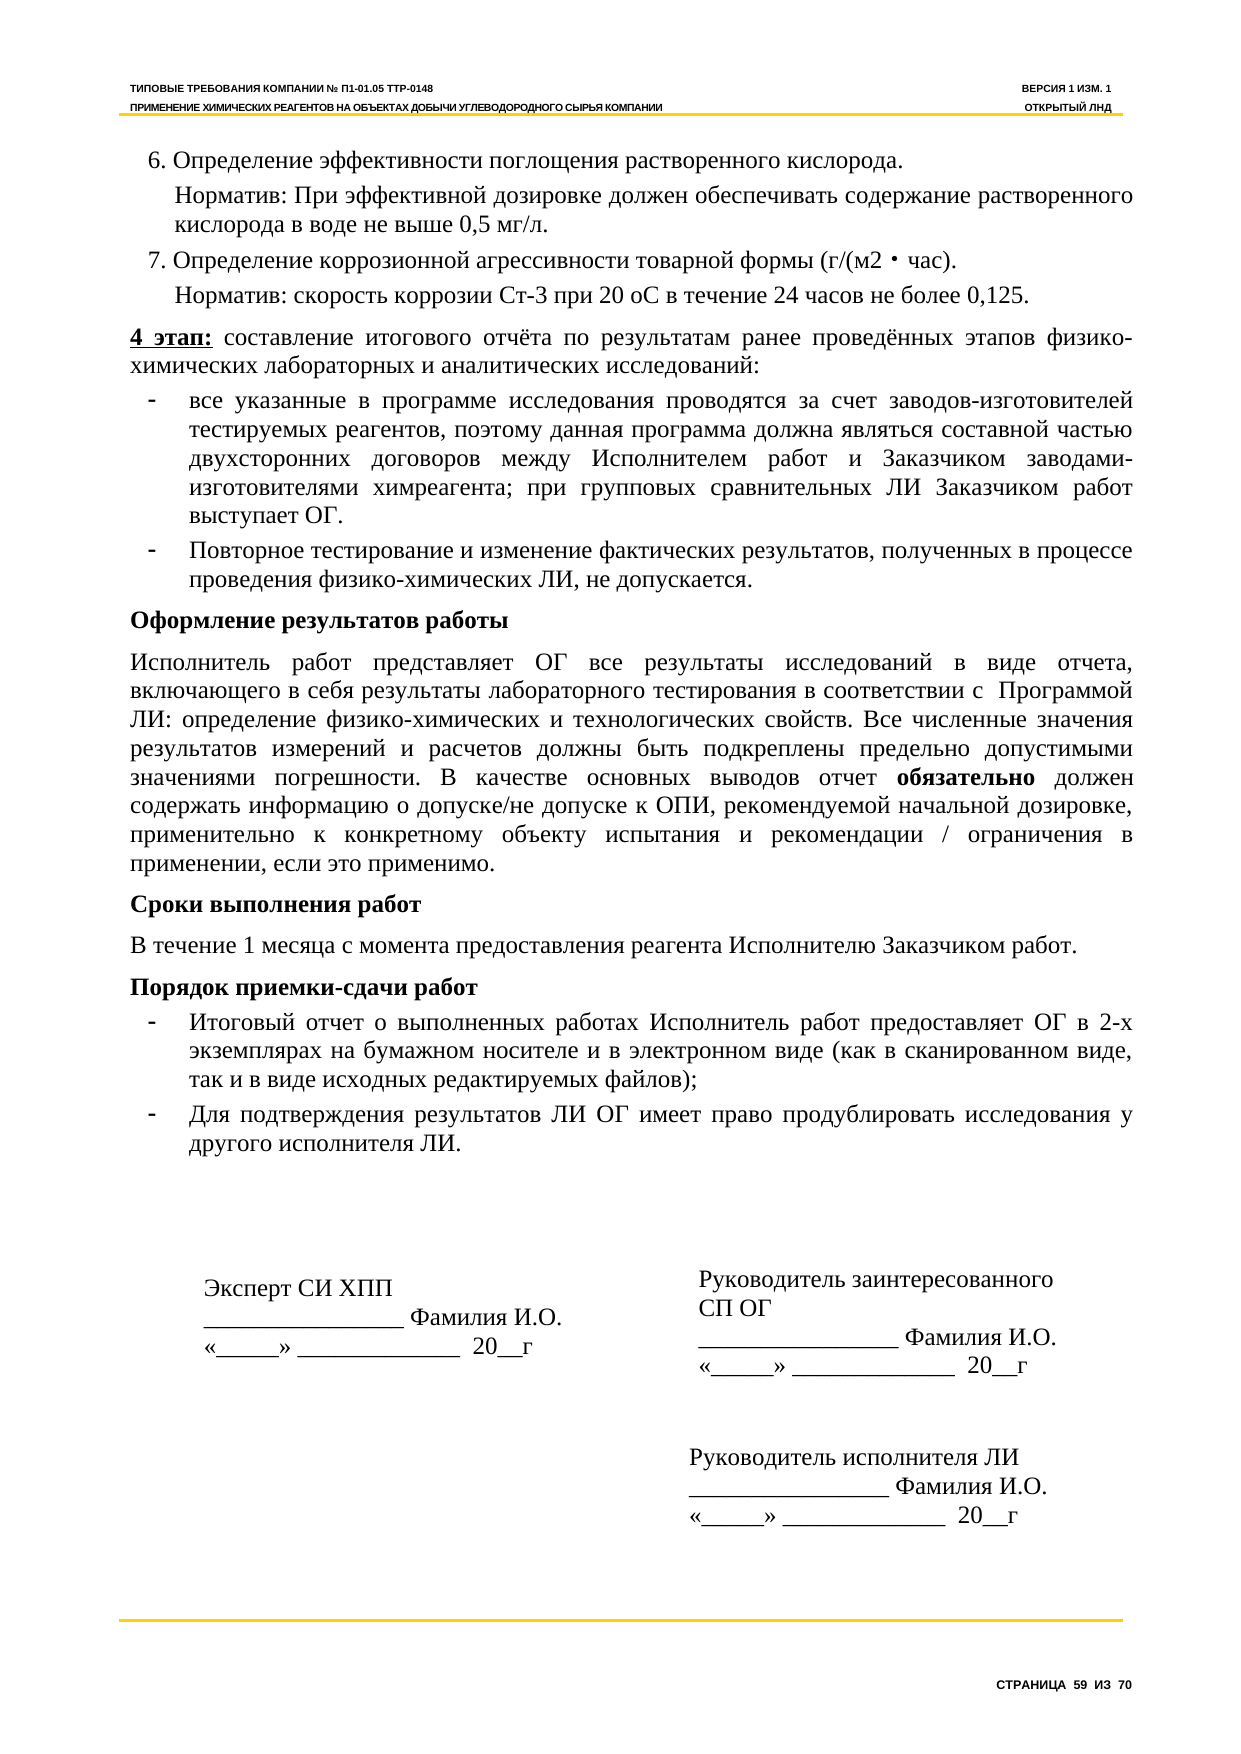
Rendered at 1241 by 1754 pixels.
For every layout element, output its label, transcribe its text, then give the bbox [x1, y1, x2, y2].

text 7. Определение коррозионной агрессивности товарной формы (г/(м2・час). [148, 244, 1134, 274]
text Оформление результатов работы [130, 606, 1134, 634]
text В течение 1 месяца с момента предоставления реагента Исполнителю Заказчиком работ. [130, 931, 1134, 959]
text Порядок приемки-сдачи работ [130, 972, 1134, 1001]
text 4 этап: составление итогового отчёта по результатам ранее проведённых этапов физико- химических лабораторных и аналитических исследований: [130, 322, 1134, 379]
text 6. Определение эффективности поглощения растворенного кислорода. [148, 145, 1134, 174]
list все указанные в программе исследования проводятся за счет заводов-изготовителей тестируемых реагентов, поэтому данная программа должна являться составной частью двухсторонних договоров между Исполнителем работ и Заказчиком заводами-изготовителями химреагента; при групповых сравнительных ЛИ Заказчиком работ выступает ОГ. [148, 386, 1134, 529]
list Для подтверждения результатов ЛИ ОГ имеет право продублировать исследования у другого исполнителя ЛИ. [148, 1099, 1134, 1157]
text Сроки выполнения работ [130, 889, 1134, 918]
text Исполнитель работ представляет ОГ все результаты исследований в виде отчета, включающего в себя результаты лабораторного тестирования в соответствии с Программой ЛИ: определение физико-химических и технологических свойств. Все численные значения результатов измерений и расчетов должны быть подкреплены предельно допустимыми значениями погрешности. В качестве основных выводов отчет обязательно должен содержать информацию о допуске/не допуске к ОПИ, рекомендуемой начальной дозировке, применительно к конкретному объекту испытания и рекомендации / ограничения в применении, если это применимо. [130, 647, 1134, 877]
text Норматив: скорость коррозии Ст-3 при 20 оС в течение 24 часов не более 0,125. [174, 281, 1134, 309]
list Повторное тестирование и изменение фактических результатов, полученных в процессе проведения физико-химических ЛИ, не допускается. [148, 536, 1134, 593]
list Итоговый отчет о выполненных работах Исполнитель работ предоставляет ОГ в 2-х экземплярах на бумажном носителе и в электронном виде (как в сканированном виде, так и в виде исходных редактируемых файлов); [148, 1007, 1134, 1093]
text Норматив: При эффективной дозировке должен обеспечивать содержание растворенного кислорода в воде не выше 0,5 мг/л. [174, 180, 1134, 238]
